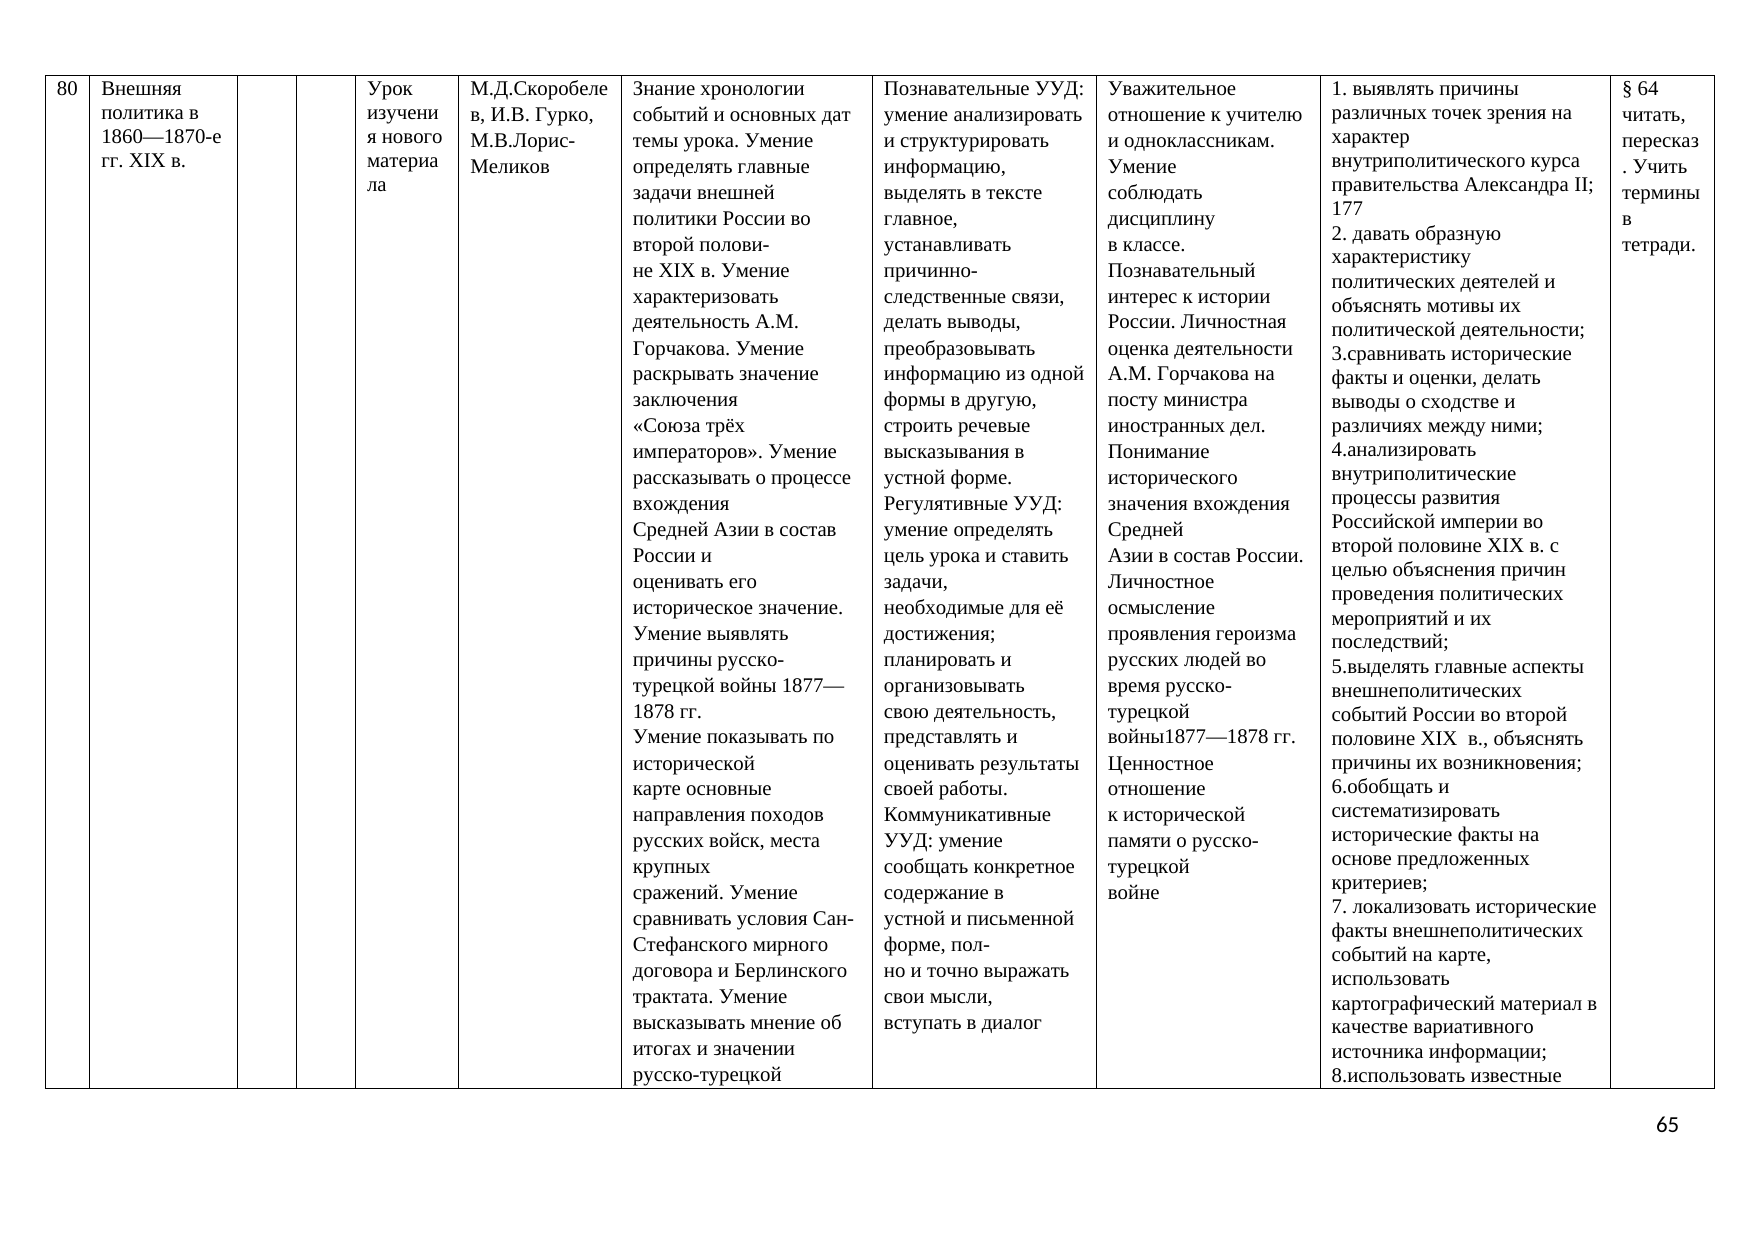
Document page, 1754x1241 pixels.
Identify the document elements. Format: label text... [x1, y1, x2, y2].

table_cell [356, 76, 458, 1088]
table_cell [90, 76, 237, 1088]
table_cell 80 [46, 76, 89, 1088]
table_cell [297, 76, 355, 1088]
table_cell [1097, 76, 1320, 1088]
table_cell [1611, 76, 1714, 1088]
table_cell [873, 76, 1096, 1088]
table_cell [1321, 76, 1610, 1088]
table_cell [238, 76, 296, 1088]
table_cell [459, 76, 621, 1088]
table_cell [622, 76, 872, 1088]
